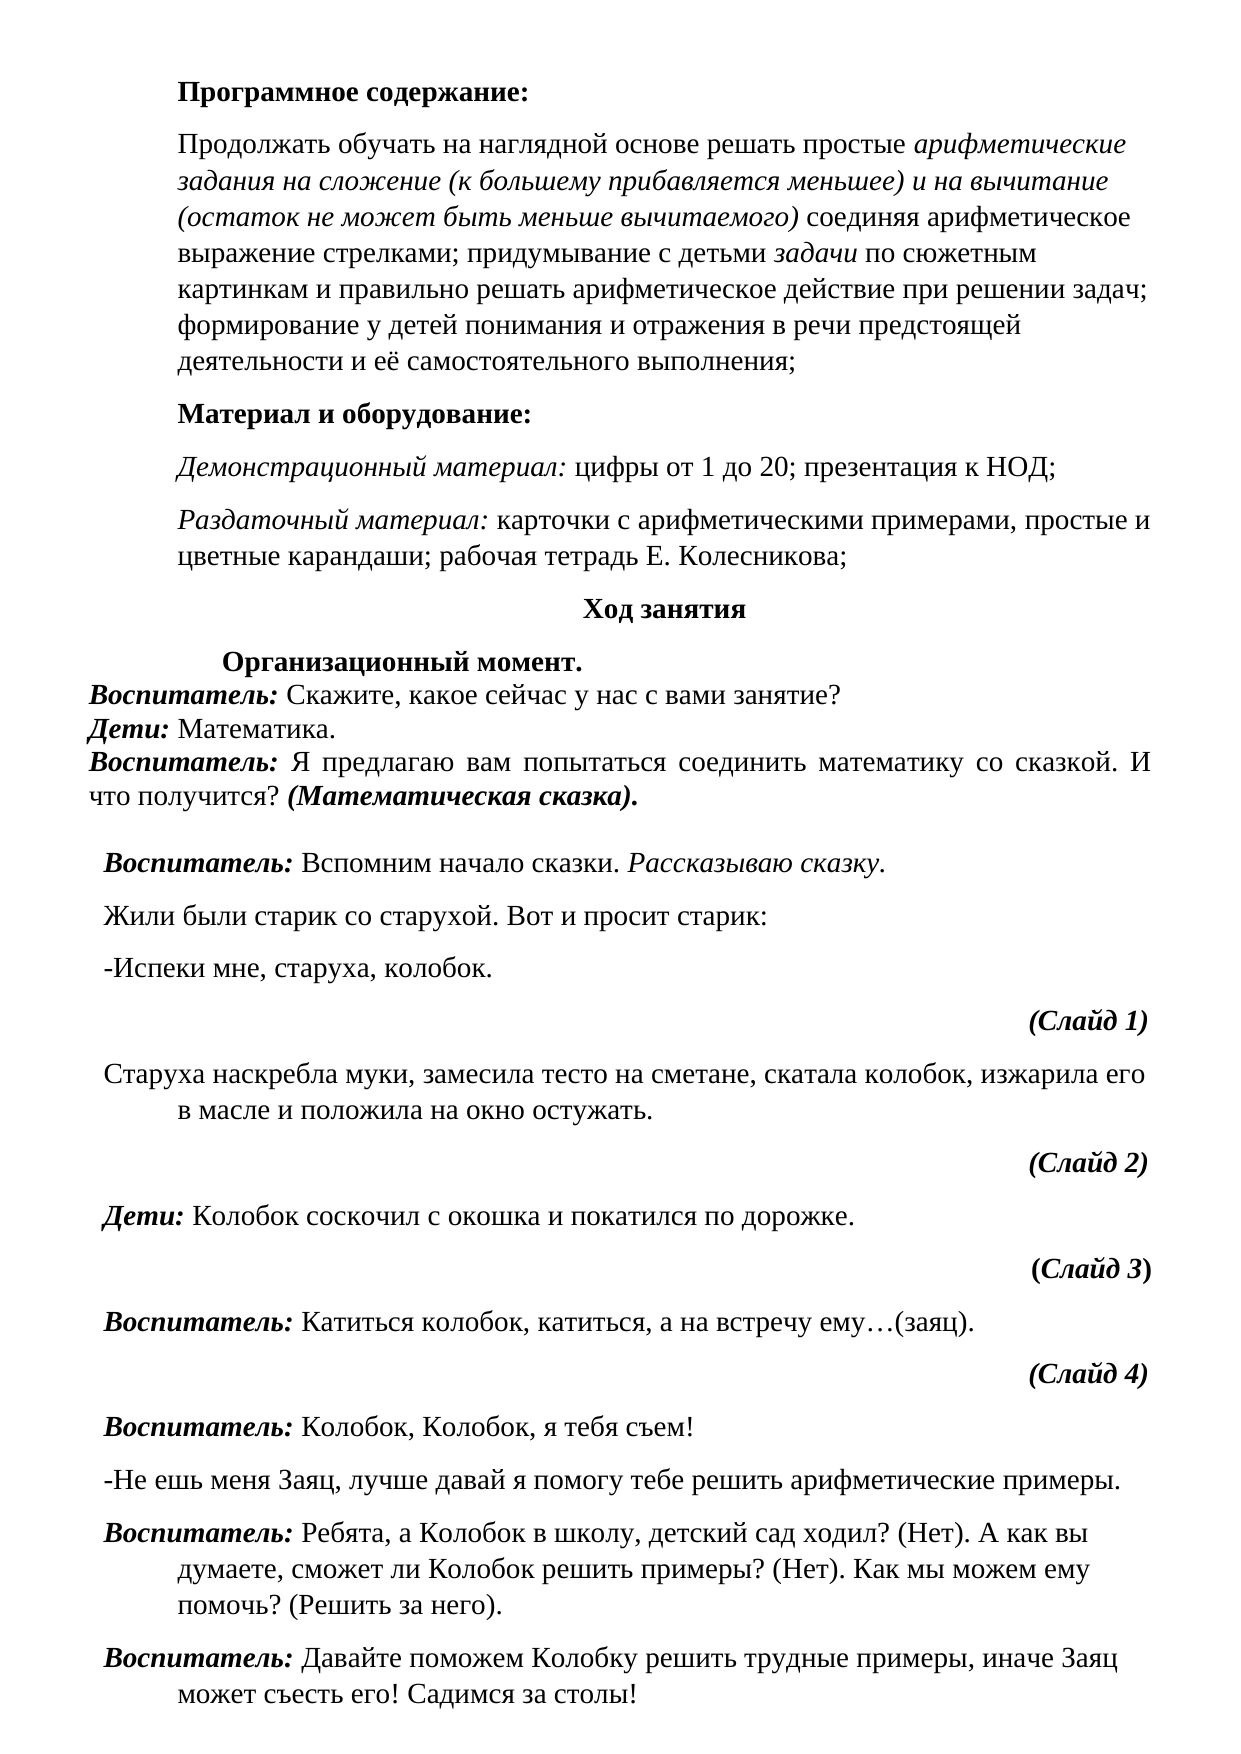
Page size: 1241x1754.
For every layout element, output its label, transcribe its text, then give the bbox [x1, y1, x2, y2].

text Воспитатель: Я предлагаю вам попытаться соединить математику со сказкой. И что получится? (Математическая сказка). [88, 744, 1152, 811]
text Воспитатель: Скажите, какое сейчас у нас с вами занятие? [88, 677, 1152, 711]
text Старуха наскребла муки, замесила тесто на сметане, скатала колобок, изжарила его в масле и положила на окно остужать. [103, 1056, 1152, 1126]
text (Слайд 4) [103, 1356, 1152, 1390]
text Продолжать обучать на наглядной основе решать простые арифметические задания на сложение (к большему прибавляется меньшее) и на вычитание (остаток не может быть меньше вычитаемого) соединяя арифметическое выражение стрелками; придумывание с детьми задачи по сюжетным картинкам и правильно решать арифметическое действие при решении задач; формирование у детей понимания и отражения в речи предстоящей деятельности и её самостоятельного выполнения; [177, 127, 1152, 377]
text (Слайд 2) [103, 1145, 1152, 1179]
text Организационный момент. [207, 644, 1152, 677]
text Воспитатель: Ребята, а Колобок в школу, детский сад ходил? (Нет). А как вы думаете, сможет ли Колобок решить примеры? (Нет). Как мы можем ему помочь? (Решить за него). [103, 1515, 1152, 1621]
text (Слайд 1) [103, 1003, 1152, 1037]
text Воспитатель: Вспомним начало сказки. Рассказываю сказку. [103, 845, 1152, 878]
text Воспитатель: Колобок, Колобок, я тебя съем! [103, 1409, 1152, 1443]
text Ход занятия [177, 591, 1152, 624]
text Воспитатель: Катиться колобок, катиться, а на встречу ему…(заяц). [103, 1304, 1152, 1337]
text Воспитатель: Давайте поможем Колобку решить трудные примеры, иначе Заяц может съесть его! Садимся за столы! [103, 1640, 1152, 1710]
text Дети: Математика. [88, 711, 1152, 744]
text Демонстрационный материал: цифры от 1 до 20; презентация к НОД; [177, 449, 1152, 483]
text -Испеки мне, старуха, колобок. [103, 951, 1152, 984]
text Материал и оборудование: [177, 396, 1152, 430]
text Программное содержание: [177, 74, 1152, 107]
text (Слайд 3) [103, 1251, 1152, 1284]
text Раздаточный материал: карточки с арифметическими примерами, простые и цветные карандаши; рабочая тетрадь Е. Колесникова; [177, 502, 1152, 572]
text Дети: Колобок соскочил с окошка и покатился по дорожке. [103, 1198, 1152, 1232]
text Жили были старик со старухой. Вот и просит старик: [103, 898, 1152, 931]
text -Не ешь меня Заяц, лучше давай я помогу тебе решить арифметические примеры. [103, 1462, 1152, 1496]
